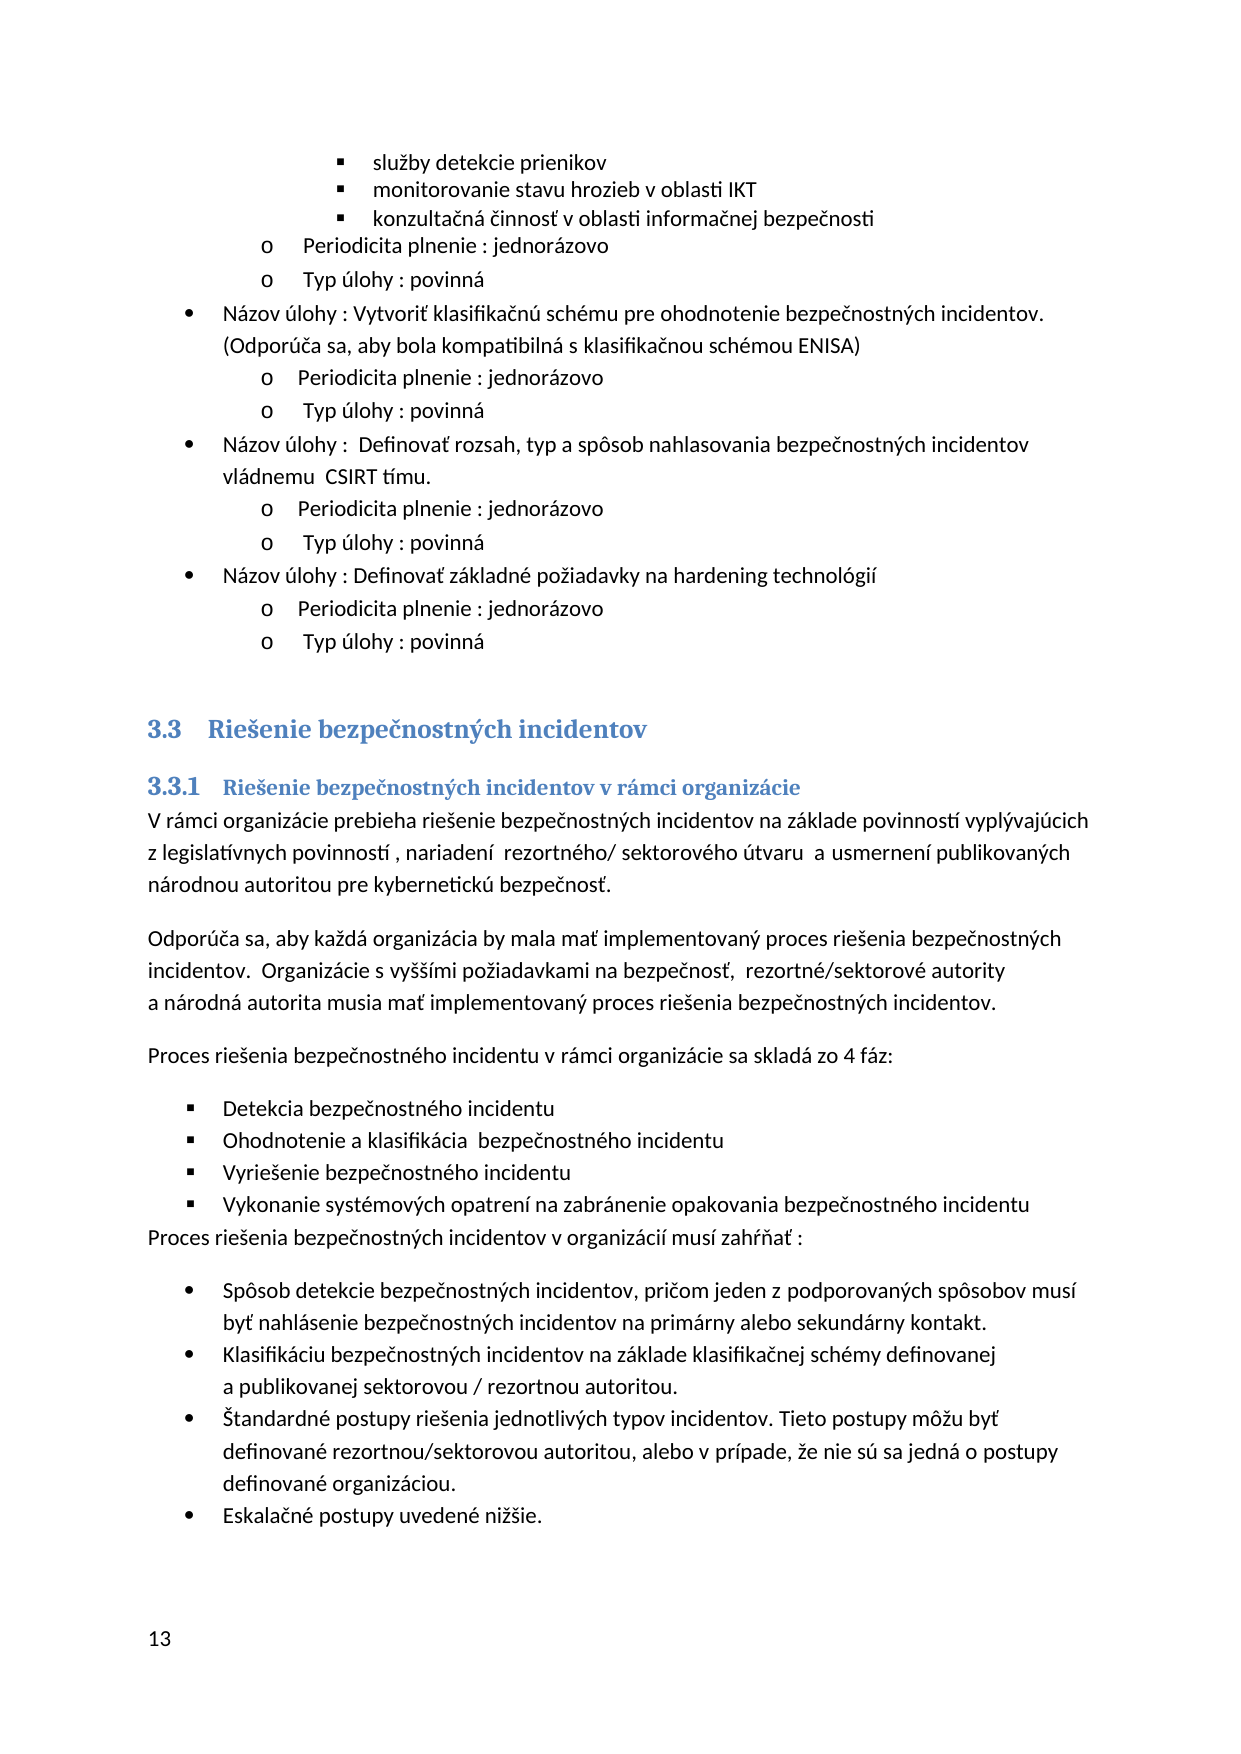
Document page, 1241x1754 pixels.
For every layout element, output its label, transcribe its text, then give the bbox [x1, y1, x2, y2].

list Eskalačné postupy uvedené nižšie. [185, 1501, 1093, 1529]
list Periodicita plnenie : jednorázovo [260, 232, 1093, 261]
text Proces riešenia bezpečnostných incidentov v organizácií musí zahŕňať : [148, 1223, 1093, 1251]
list Periodicita plnenie : jednorázovo [260, 363, 1093, 392]
list Typ úlohy : povinná [260, 528, 1093, 557]
list Názov úlohy : Definovať základné požiadavky na hardening technológií [185, 562, 1093, 590]
subtitle Riešenie bezpečnostných incidentov v rámci organizácie [148, 771, 1093, 802]
list Detekcia bezpečnostného incidentu [185, 1094, 1093, 1122]
list monitorovanie stavu hrozieb v oblasti IKT [335, 176, 1093, 204]
list Typ úlohy : povinná [260, 627, 1093, 657]
list Ohodnotenie a klasifikácia bezpečnostného incidentu [185, 1126, 1093, 1154]
list Vykonanie systémových opatrení na zabránenie opakovania bezpečnostného incidentu [185, 1191, 1093, 1219]
list Periodicita plnenie : jednorázovo [260, 494, 1093, 524]
list Vyriešenie bezpečnostného incidentu [185, 1158, 1093, 1186]
list Typ úlohy : povinná [260, 397, 1093, 426]
list Názov úlohy : Vytvoriť klasifikačnú schému pre ohodnotenie bezpečnostných incidentov. (Odporúča sa, aby bola kompatibilná s klasifikačnou schémou ENISA) [185, 299, 1093, 359]
text V rámci organizácie prebieha riešenie bezpečnostných incidentov na základe povinností vyplývajúcich z legislatívnych povinností , nariadení rezortného/ sektorového útvaru a usmernení publikovaných národnou autoritou pre kybernetickú bezpečnosť. [148, 806, 1093, 899]
subtitle Riešenie bezpečnostných incidentov [148, 714, 1093, 745]
list Periodicita plnenie : jednorázovo [260, 594, 1093, 623]
text Proces riešenia bezpečnostného incidentu v rámci organizácie sa skladá zo 4 fáz: [148, 1041, 1093, 1069]
text Odporúča sa, aby každá organizácia by mala mať implementovaný proces riešenia bezpečnostných incidentov. Organizácie s vyššími požiadavkami na bezpečnosť, rezortné/sektorové autority a národná autorita musia mať implementovaný proces riešenia bezpečnostných incidentov. [148, 924, 1093, 1016]
list Názov úlohy : Definovať rozsah, typ a spôsob nahlasovania bezpečnostných incidentov vládnemu CSIRT tímu. [185, 430, 1093, 490]
list Spôsob detekcie bezpečnostných incidentov, pričom jeden z podporovaných spôsobov musí byť nahlásenie bezpečnostných incidentov na primárny alebo sekundárny kontakt. [185, 1276, 1093, 1336]
list Klasifikáciu bezpečnostných incidentov na základe klasifikačnej schémy definovanej a publikovanej sektorovou / rezortnou autoritou. [185, 1340, 1093, 1400]
list Štandardné postupy riešenia jednotlivých typov incidentov. Tieto postupy môžu byť definované rezortnou/sektorovou autoritou, alebo v prípade, že nie sú sa jedná o postupy definované organizáciou. [185, 1404, 1093, 1497]
list Typ úlohy : povinná [260, 265, 1093, 294]
list služby detekcie prienikov [335, 148, 1093, 176]
list konzultačná činnosť v oblasti informačnej bezpečnosti [335, 204, 1093, 232]
